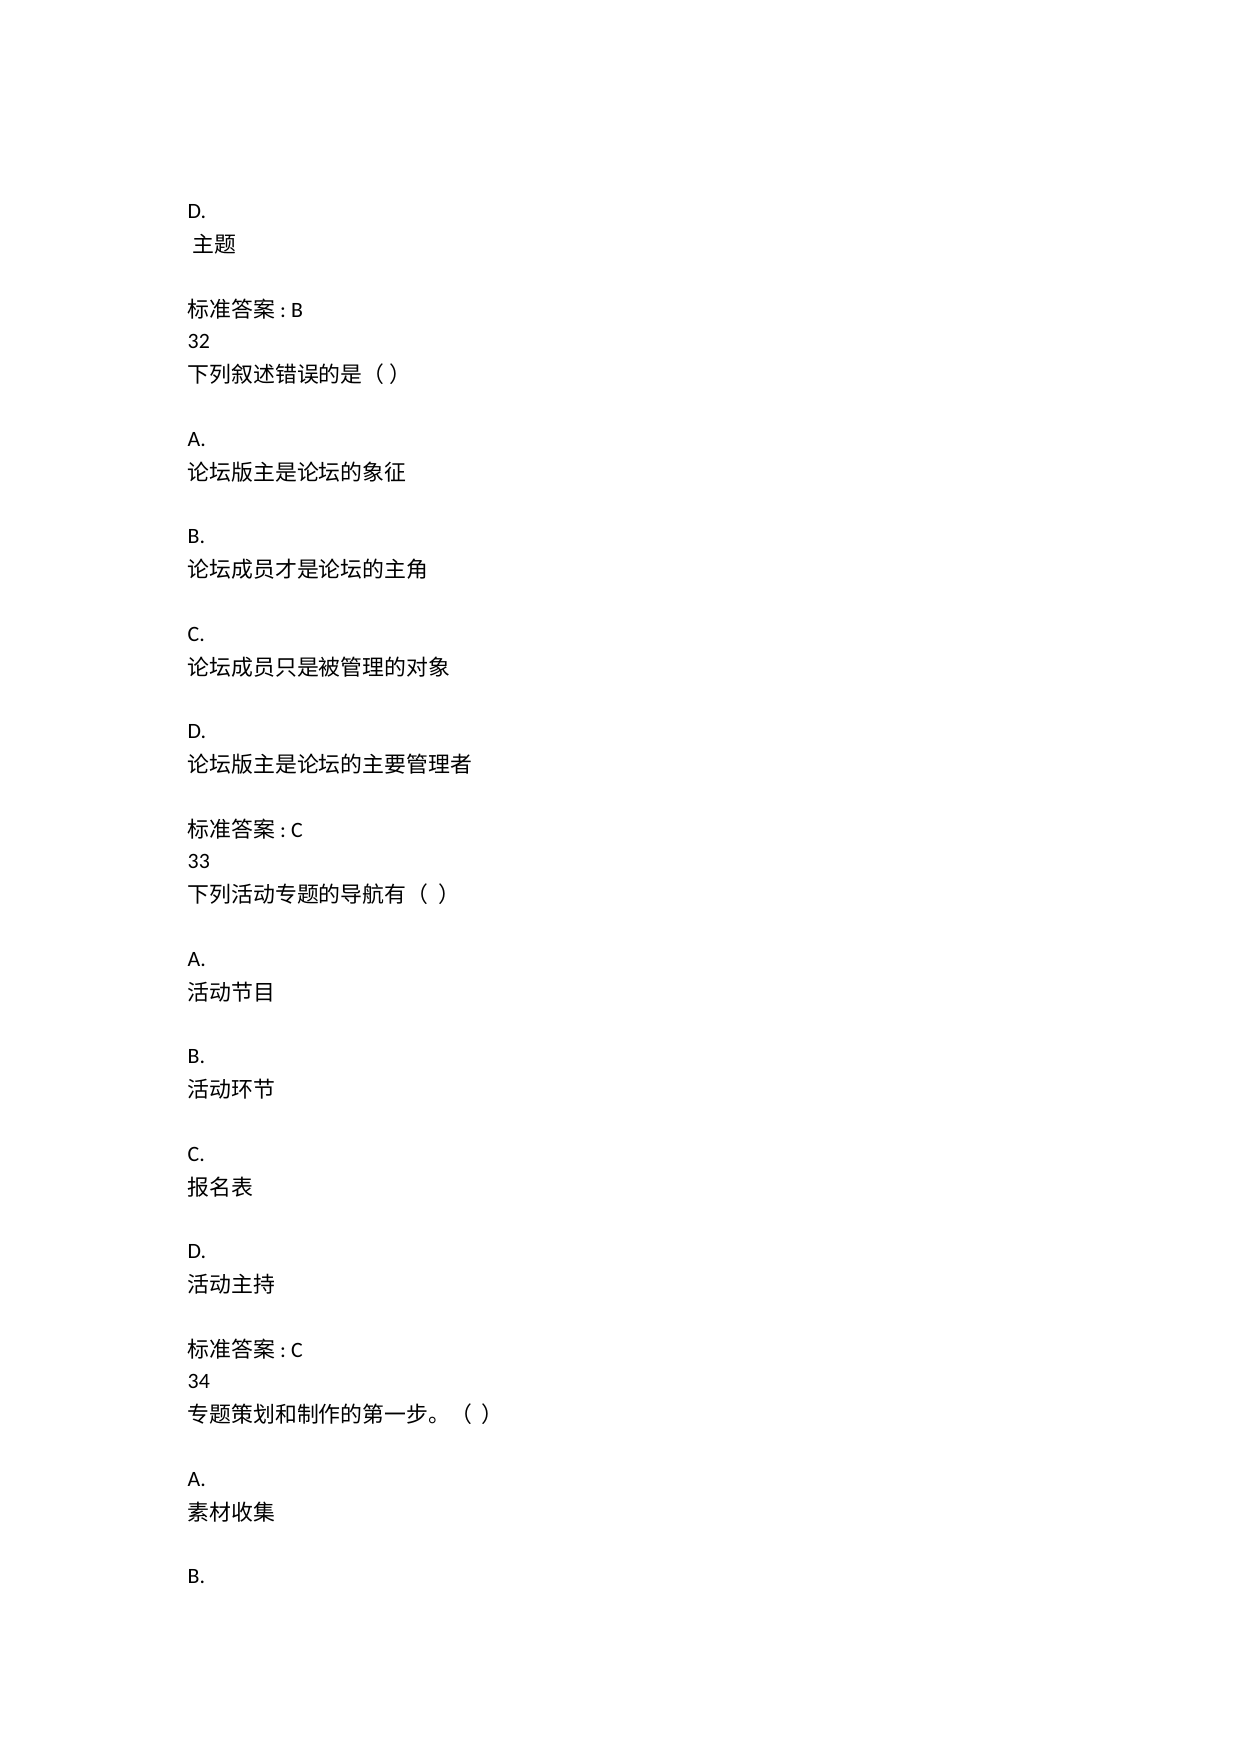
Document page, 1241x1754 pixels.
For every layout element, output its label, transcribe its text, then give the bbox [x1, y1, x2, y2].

text 活动主持 [187, 1267, 1053, 1299]
text 标准答案 : C [187, 812, 1053, 844]
text 论坛版主是论坛的主要管理者 [187, 747, 1053, 779]
text B. [187, 519, 1053, 552]
text 专题策划和制作的第一步。（ ） [187, 1397, 1053, 1429]
text 素材收集 [187, 1494, 1053, 1527]
text 活动节目 [187, 974, 1053, 1007]
text 34 [187, 1364, 1053, 1397]
text D. [187, 714, 1053, 747]
text C. [187, 1137, 1053, 1169]
text 33 [187, 844, 1053, 877]
text 标准答案 : B [187, 292, 1053, 324]
text B. [187, 1039, 1053, 1072]
text 论坛成员才是论坛的主角 [187, 552, 1053, 584]
text D. [187, 194, 1053, 227]
text 报名表 [187, 1169, 1053, 1202]
text B. [187, 1559, 1053, 1592]
text 下列叙述错误的是（ ） [187, 357, 1053, 389]
text 下列活动专题的导航有（ ） [187, 877, 1053, 909]
text D. [187, 1234, 1053, 1267]
text A. [187, 942, 1053, 974]
text 活动环节 [187, 1072, 1053, 1104]
text 标准答案 : C [187, 1332, 1053, 1364]
text 论坛版主是论坛的象征 [187, 454, 1053, 487]
text A. [187, 1462, 1053, 1494]
text 32 [187, 324, 1053, 357]
text C. [187, 617, 1053, 649]
text 论坛成员只是被管理的对象 [187, 649, 1053, 682]
text A. [187, 422, 1053, 454]
text 主题 [187, 227, 1053, 259]
